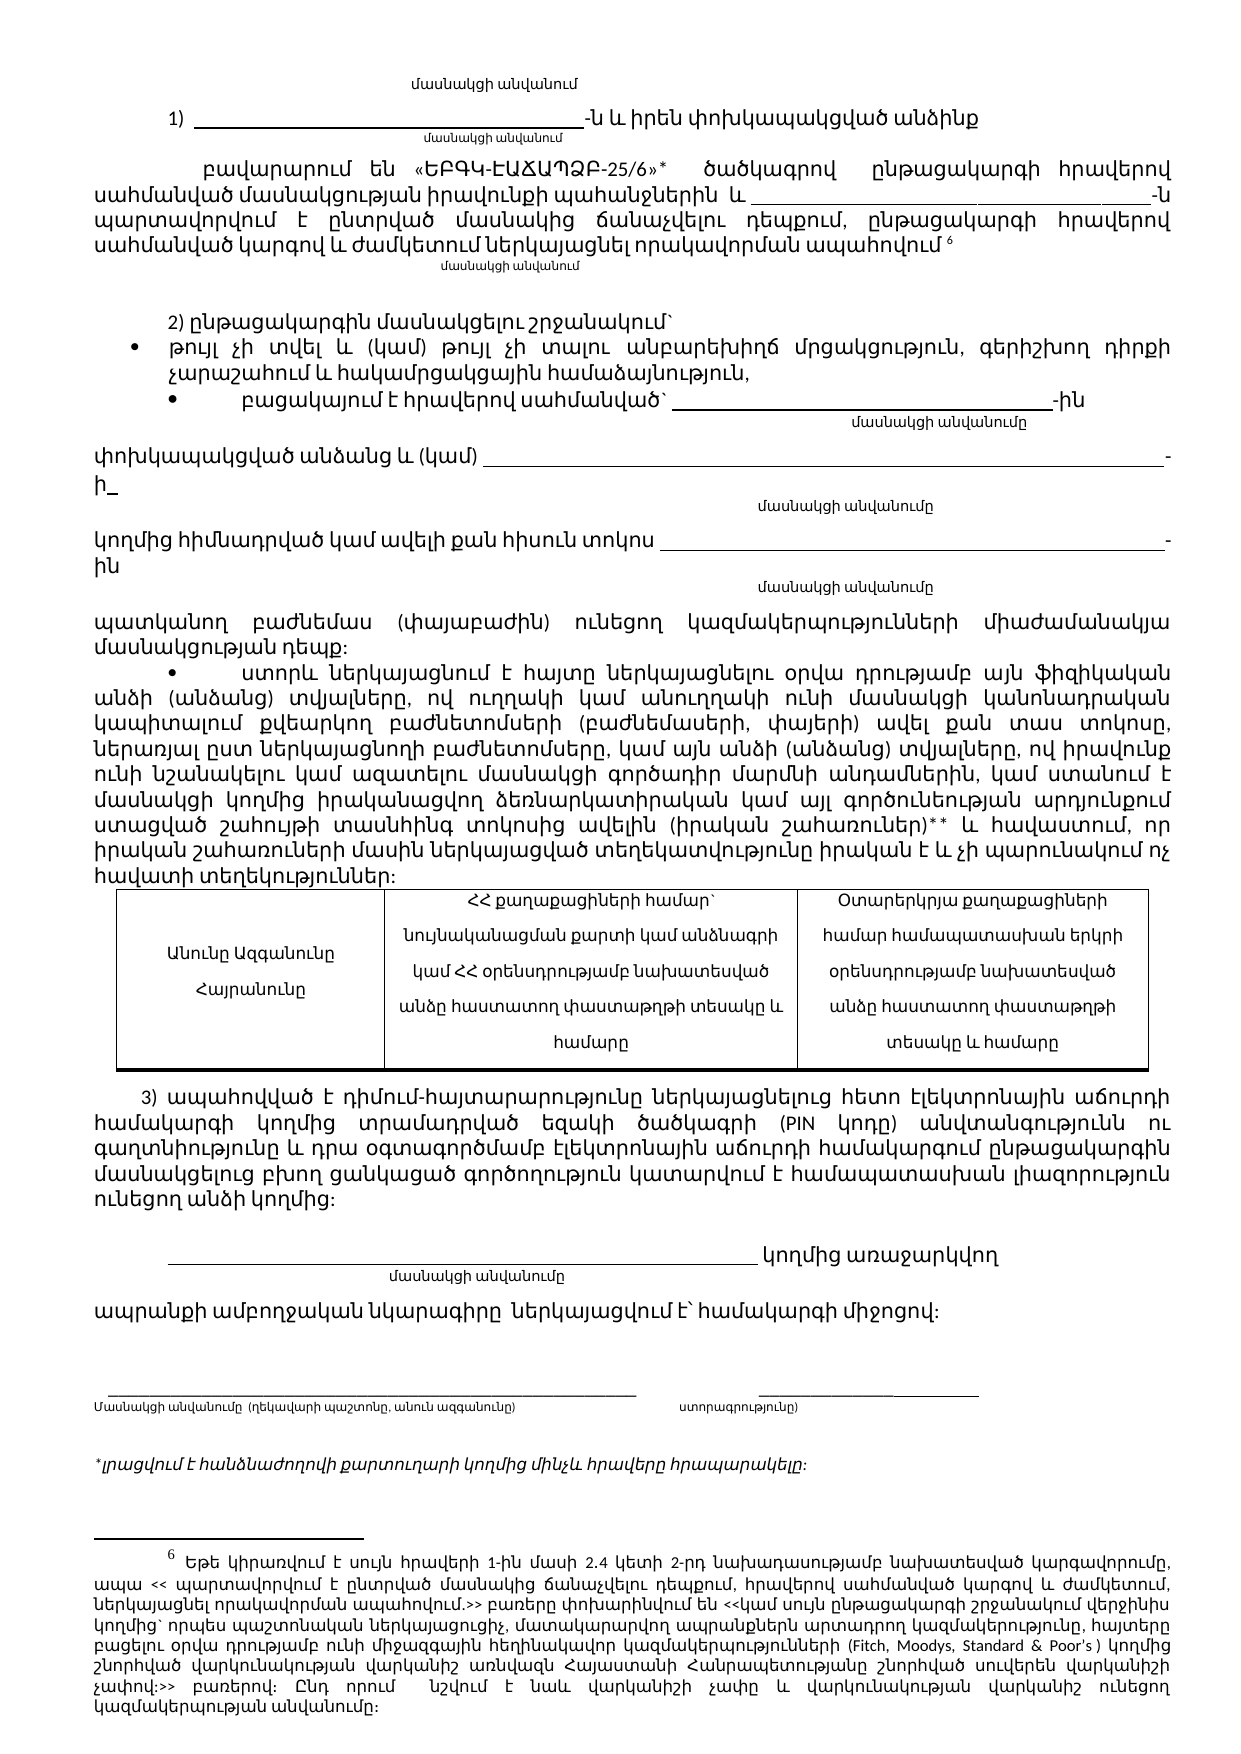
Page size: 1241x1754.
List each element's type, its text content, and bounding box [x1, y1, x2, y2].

text մասնակցի անվանումը [94, 1268, 1171, 1298]
text բավարարում են «ԵԲԳԿ-ԷԱՃԱՊՁԲ-25/6»* ծածկագրով ընթացակարգի հրավերով սահմանված մասնակցության իրավունքի պահանջներին և -ն պարտավորվում է ընտրված մասնակից ճանաչվելու դեպքում, ընթացակարգի հրավերով սահմանված կարգով և ժամկետում ներկայացնել որակավորման ապահովում [94, 156, 1171, 258]
table_header Օտարերկրյա քաղաքացիների համար համապատասխան երկրի օրենսդրությամբ նախատեսված անձը հաստատող փաստաթղթի տեսակը և համարը [798, 890, 1148, 1068]
text կողմից առաջարկվող [94, 1242, 1171, 1268]
text մասնակցի անվանումը [94, 413, 1171, 444]
text փոխկապակցված անձանց և (կամ) -ի [94, 444, 1171, 497]
text պատկանող բաժնեմաս (փայաբաժին) ունեցող կազմակերպությունների միաժամանակյա մասնակցության դեպք: [94, 609, 1171, 660]
table_header ՀՀ քաղաքացիների համար` նույնականացման քարտի կամ անձնագրի կամ ՀՀ օրենսդրությամբ նախատեսված անձը հաստատող փաստաթղթի տեսակը և համարը [385, 890, 797, 1068]
text կողմից հիմնադրված կամ ավելի քան հիսուն տոկոս -ին [94, 528, 1171, 578]
text մասնակցի անվանում [94, 75, 1171, 106]
list բացակայում է հրավերով սահմանված` -ին [94, 385, 1171, 413]
text 2) ընթացակարգին մասնակցելու շրջանակում` [94, 309, 1171, 334]
list թույլ չի տվել և (կամ) թույլ չի տալու անբարեխիղճ մրցակցություն, գերիշխող դիրքի չարաշահում և հակամրցակցային համաձայնություն, [131, 334, 1171, 385]
list ստորև ներկայացնում է հայտը ներկայացնելու օրվա դրությամբ այն ֆիզիկական անձի (անձանց) տվյալները, ով ուղղակի կամ անուղղակի ունի մասնակցի կանոնադրական կապիտալում քվեարկող բաժնետոմսերի (բաժնեմասերի, փայերի) ավել քան տաս տոկոսը, ներառյալ ըստ ներկայացնողի բաժնետոմսերը, կամ այն անձի (անձանց) տվյալները, ով իրավունք ունի նշանակելու կամ ազատելու մասնակցի գործադիր մարմնի անդամներին, կամ ստանում է մասնակցի կողմից իրականացվող ձեռնարկատիրական կամ այլ գործունեության արդյունքում ստացված շահույթի տասնհինգ տոկոսից ավելին (իրական շահառուներ)** և հավաստում, որ իրական շահառուների մասին ներկայացված տեղեկատվությունը իրական է և չի պարունակում ոչ հավատի տեղեկություններ: [94, 660, 1171, 888]
table_header Անունը Ազգանունը Հայրանունը [117, 890, 384, 1068]
text մասնակցի անվանում [94, 131, 1171, 156]
text 3) ապահովված է դիմում-հայտարարությունը ներկայացնելուց հետո էլեկտրոնային աճուրդի համակարգի կողմից տրամադրված եզակի ծածկագրի (PIN կոդը) անվտանգությունն ու գաղտնիությունը և դրա օգտագործմամբ էլեկտրոնային աճուրդի համակարգում ընթացակարգին մասնակցելուց բխող ցանկացած գործողություն կատարվում է համապատասխան լիազորություն ունեցող անձի կողմից: [94, 1084, 1171, 1212]
text մասնակցի անվանումը [94, 578, 1171, 609]
text ապրանքի ամբողջական նկարագիրը ներկայացվում է՝ համակարգի միջոցով: [94, 1298, 1171, 1323]
text 1) -ն և իրեն փոխկապակցված անձինք [94, 106, 1171, 131]
text մասնակցի անվանում [94, 258, 1171, 283]
text ___________________________________________________ _____________ Մասնակցի անվանումը (ղեկավարի պաշտոնը, անուն ազգանունը) ստորագրությունը) [94, 1374, 1171, 1425]
text մասնակցի անվանումը [94, 497, 1171, 528]
text *լրացվում է հանձնաժողովի քարտուղարի կողմից մինչև հրավերը հրապարակելը: [94, 1454, 1171, 1474]
